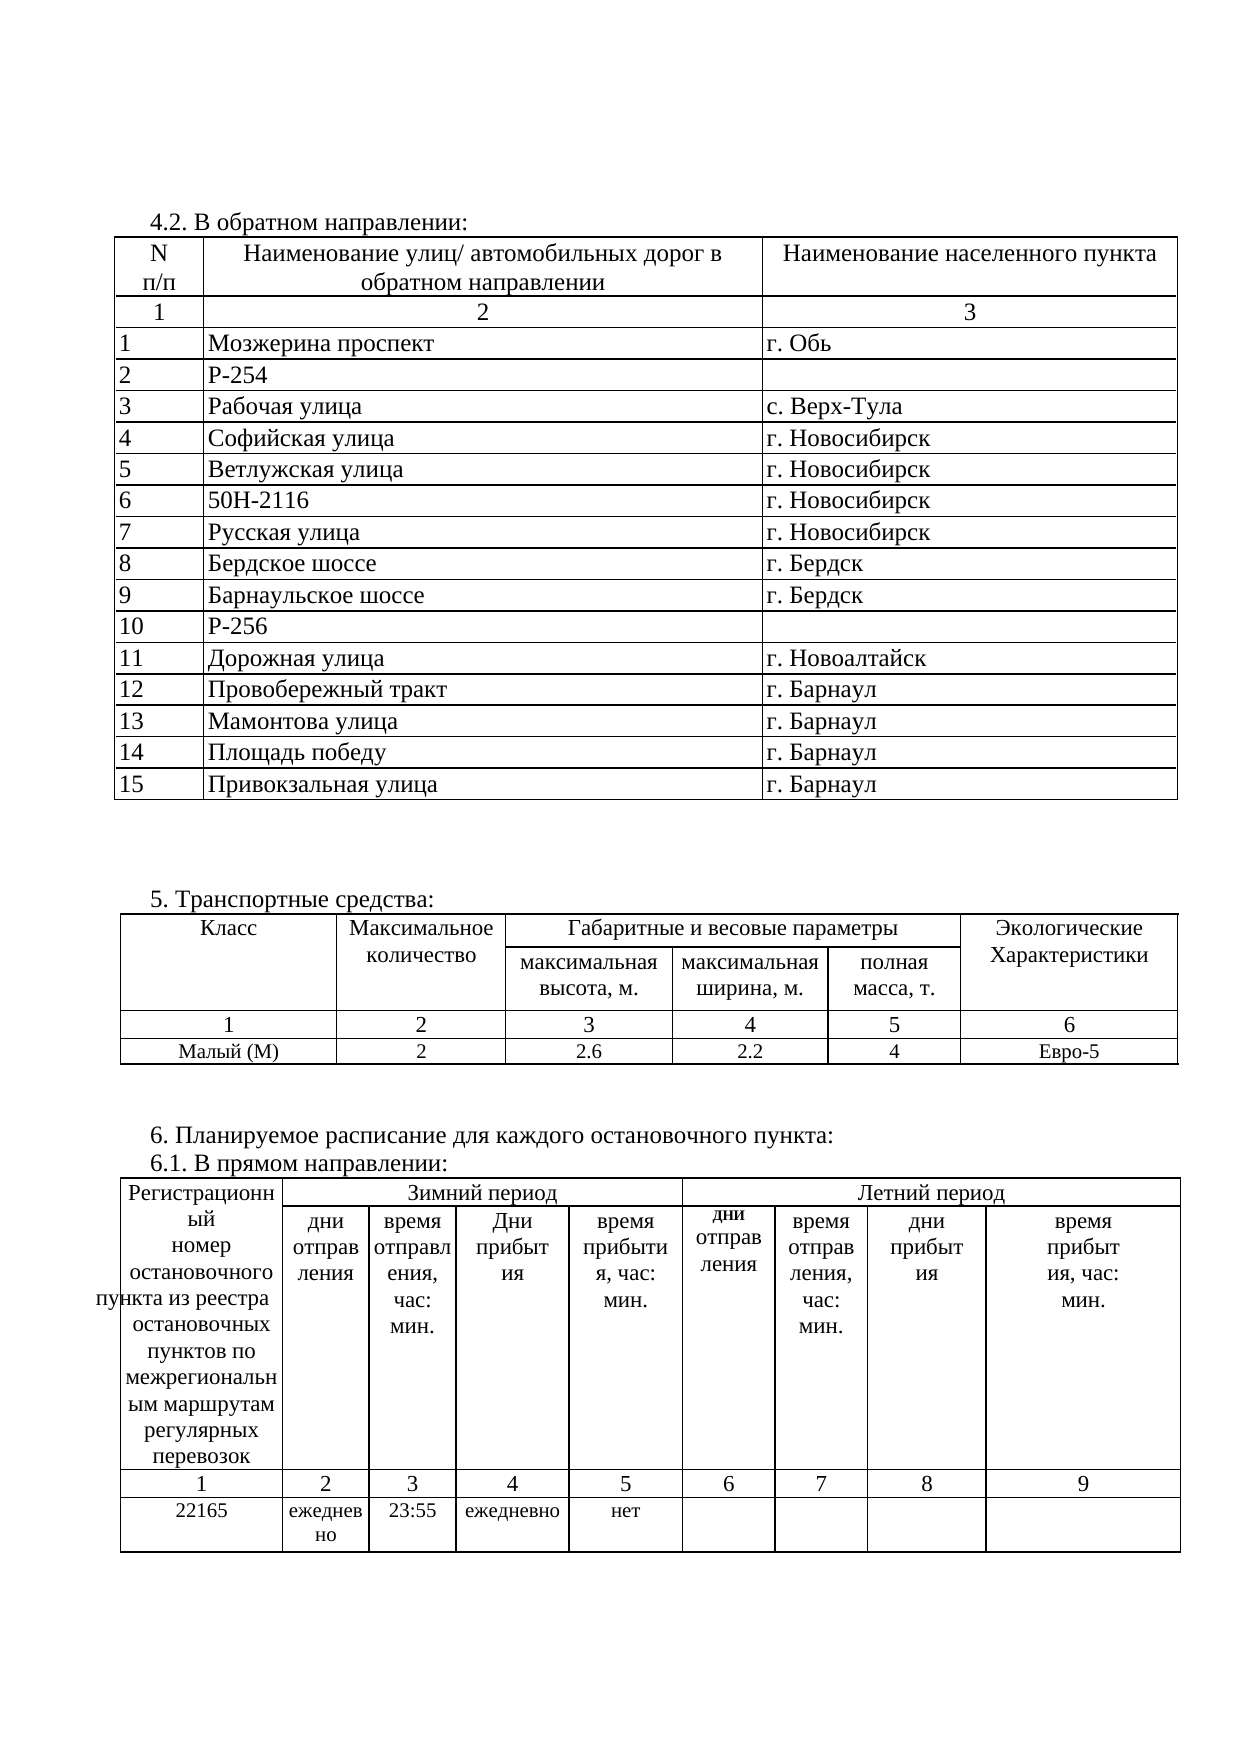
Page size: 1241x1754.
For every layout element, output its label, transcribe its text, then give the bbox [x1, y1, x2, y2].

table_cell Русская улица [204, 517, 762, 547]
table_cell Площадь победу [204, 737, 762, 767]
table_cell 5 [829, 1011, 960, 1037]
table_cell Софийская улица [204, 423, 762, 453]
table_cell время прибыт ия, час: мин. [987, 1207, 1180, 1469]
text 6.1. В прямом направлении: [150, 1148, 1090, 1177]
table_cell 2 [204, 297, 762, 327]
table_cell г. Бердск [763, 579, 1177, 610]
table_cell 9 [987, 1470, 1180, 1497]
table_cell 23:55 [370, 1498, 455, 1551]
table_cell Ветлужская улица [204, 454, 762, 484]
table_cell [763, 358, 1177, 390]
table_header Зимний период [283, 1179, 682, 1205]
table_cell 4 [673, 1011, 827, 1037]
table_cell Рабочая улица [204, 391, 762, 421]
table_cell 15 [115, 768, 203, 799]
table_cell с. Верх-Тула [763, 390, 1177, 421]
table_cell 50Н-2116 [204, 486, 762, 516]
table_cell Р-254 [204, 360, 762, 390]
table_cell Р-256 [204, 612, 762, 641]
table_cell 1 [121, 1470, 282, 1497]
table_cell ежедневно [457, 1498, 568, 1551]
table_cell 2 [283, 1470, 368, 1497]
table_cell 4 [829, 1039, 960, 1063]
table_cell [763, 610, 1177, 641]
table_cell г. Обь [763, 327, 1177, 358]
table_cell 5 [115, 454, 203, 484]
table_cell полная масса, т. [829, 948, 960, 1009]
table_cell 6 [961, 1011, 1177, 1037]
text 5. Транспортные средства: [150, 884, 1090, 913]
table_cell 2 [337, 1011, 505, 1037]
table_cell 11 [115, 643, 203, 673]
table_cell 9 [115, 580, 203, 610]
table_cell время отправл ения, час: мин. [370, 1207, 455, 1469]
table_cell Привокзальная улица [204, 769, 762, 799]
table_cell Мамонтова улица [204, 706, 762, 736]
table_cell Дни прибыт ия [457, 1207, 568, 1469]
table_cell ДНИ отправ ления [683, 1207, 774, 1469]
table_cell дни прибыт ия [868, 1207, 985, 1469]
table_cell 6 [115, 485, 203, 516]
table_cell 3 [506, 1011, 672, 1037]
table_header Класс [121, 915, 336, 1009]
table_cell 8 [868, 1470, 985, 1497]
table_header Наименование улиц/ автомобильных дорог в обратном направлении [204, 238, 762, 295]
table_cell 7 [115, 517, 203, 547]
table_cell 3 [370, 1470, 455, 1497]
table_cell 12 [115, 674, 203, 704]
table_cell [868, 1498, 985, 1551]
table_cell максимальная ширина, м. [673, 948, 827, 1009]
table_cell г. Барнаул [763, 736, 1177, 767]
table_cell 2 [115, 359, 203, 390]
table_cell г. Бердск [763, 547, 1177, 578]
table_cell [683, 1498, 774, 1551]
table_cell Дорожная улица [204, 643, 762, 673]
table_cell 10 [115, 611, 203, 641]
table_cell 1 [121, 1011, 336, 1037]
table_cell г. Новоалтайск [763, 641, 1177, 673]
table_cell время отправ ления, час: мин. [776, 1207, 867, 1469]
table_cell 13 [115, 705, 203, 736]
table_cell Барнаульское шоссе [204, 580, 762, 610]
table_header Экологические Характеристики [961, 915, 1177, 1009]
table_cell Мозжерина проспект [204, 328, 762, 358]
table_cell 3 [763, 295, 1177, 327]
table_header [121, 1179, 282, 1469]
table_header Наименование населенного пункта [763, 238, 1177, 295]
table_cell [987, 1498, 1180, 1551]
table_cell максимальная высота, м. [506, 948, 672, 1009]
table_header N п/п [115, 238, 203, 295]
table_header Габаритные и весовые параметры [506, 915, 960, 946]
table_cell нет [570, 1498, 682, 1551]
table_cell Малый (М) [121, 1039, 336, 1063]
table_cell 22165 [121, 1498, 282, 1551]
table_cell г. Барнаул [763, 767, 1177, 799]
table_cell г. Барнаул [763, 704, 1177, 736]
table_cell Евро-5 [961, 1039, 1177, 1063]
table_cell 2 [337, 1039, 505, 1063]
table_header Летний период [683, 1179, 1180, 1205]
table_cell 1 [115, 296, 203, 327]
table_cell 2.6 [506, 1039, 672, 1063]
table_cell г. Новосибирск [763, 421, 1177, 453]
table_cell 6 [683, 1470, 774, 1497]
table_cell 8 [115, 548, 203, 578]
table_cell 5 [570, 1470, 682, 1497]
text 4.2. В обратном направлении: [150, 207, 1090, 236]
table_cell 4 [457, 1470, 568, 1497]
table_cell ежедневно [283, 1498, 368, 1551]
table_cell г. Барнаул [763, 673, 1177, 704]
table_cell 3 [115, 391, 203, 421]
table_cell г. Новосибирск [763, 484, 1177, 516]
table_cell г. Новосибирск [763, 453, 1177, 484]
table_cell [776, 1498, 867, 1551]
table_cell г. Новосибирск [763, 516, 1177, 547]
table_cell 1 [115, 328, 203, 358]
table_cell 2.2 [673, 1039, 827, 1063]
table_cell Бердское шоссе [204, 549, 762, 578]
table_cell 4 [115, 422, 203, 453]
table_header Максимальное количество [337, 915, 505, 1009]
table_cell время прибыти я, час: мин. [570, 1207, 682, 1469]
table_cell Провобережный тракт [204, 675, 762, 704]
table_cell дни отправ ления [283, 1207, 368, 1469]
table_cell 7 [776, 1470, 867, 1497]
table_cell 14 [115, 737, 203, 767]
text 6. Планируемое расписание для каждого остановочного пункта: [150, 1120, 1090, 1148]
